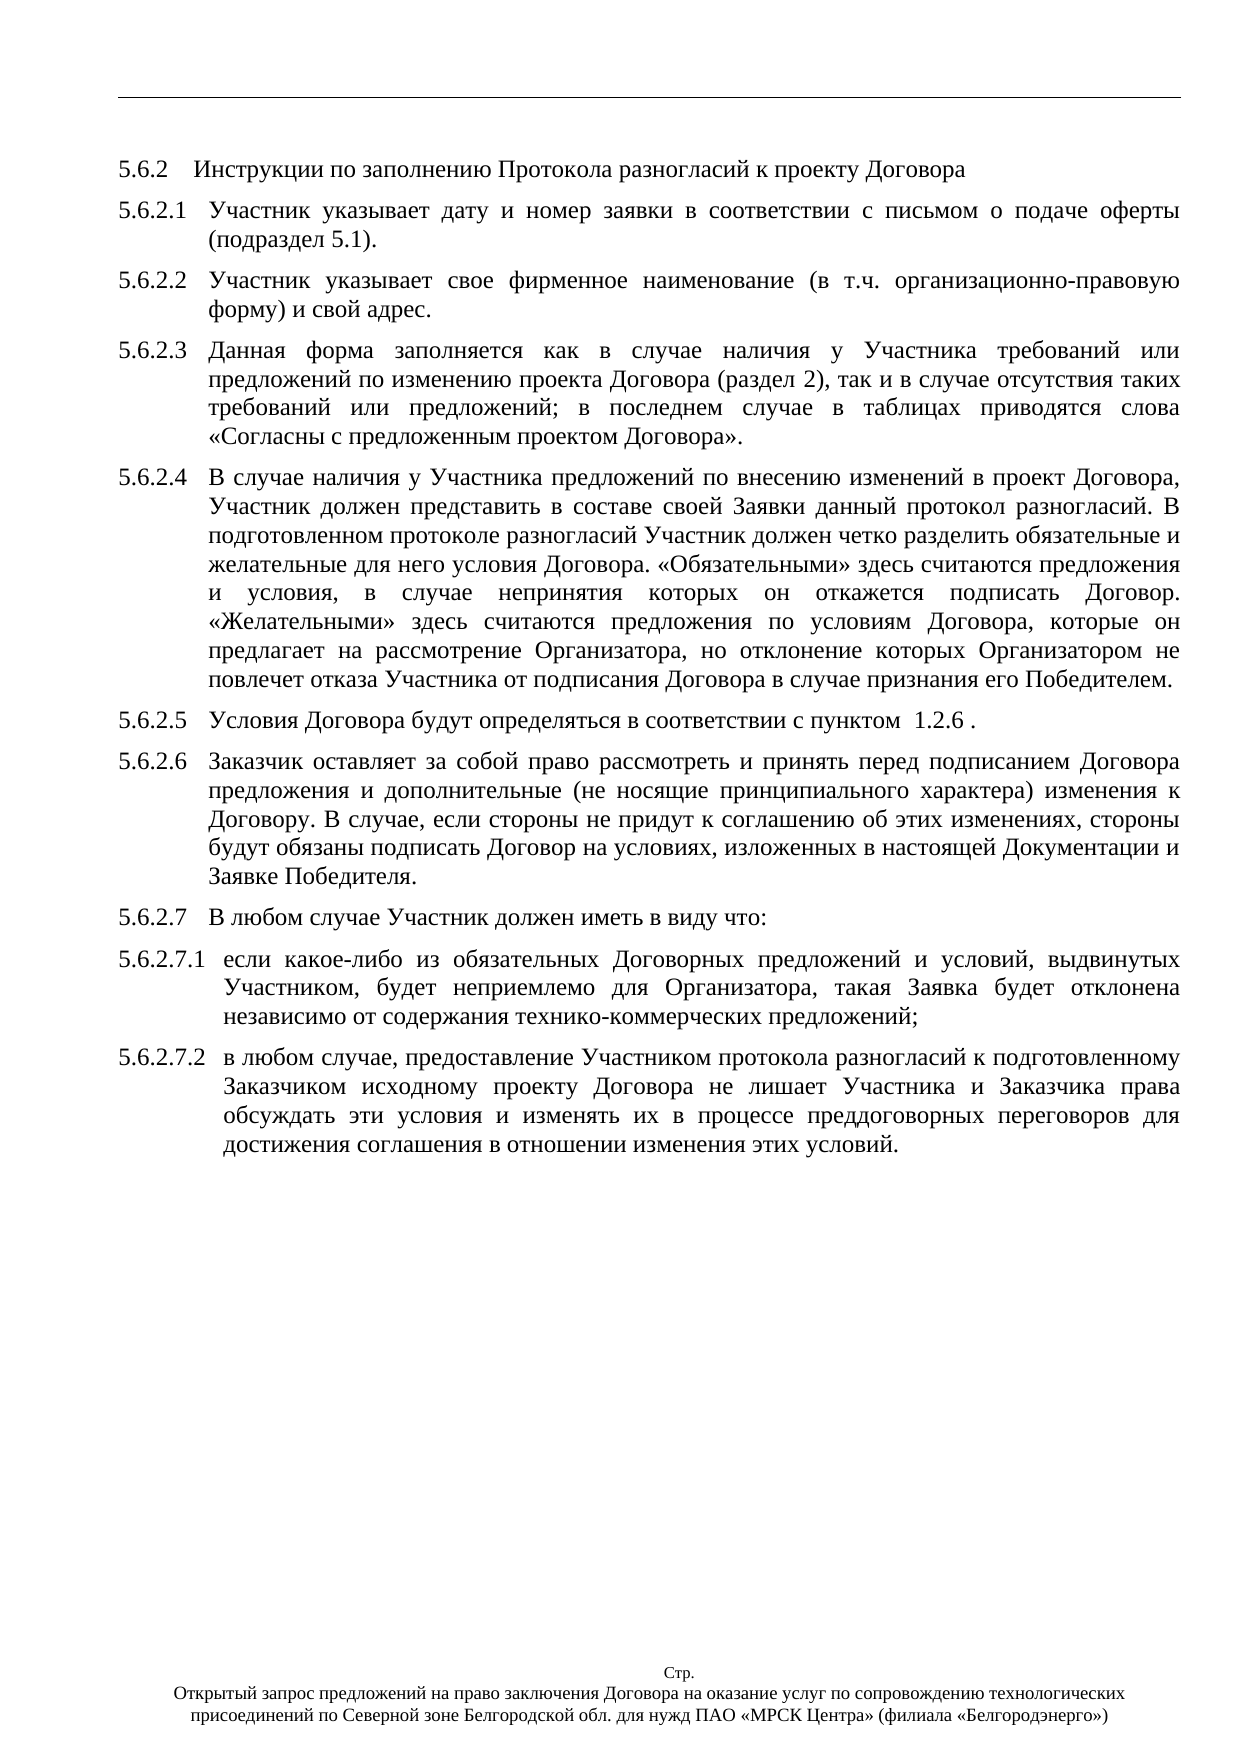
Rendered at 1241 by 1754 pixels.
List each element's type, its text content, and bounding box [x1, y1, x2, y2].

list Участник указывает дату и номер заявки в соответствии с письмом о подаче оферты (подраздел 5.1). [118, 195, 1181, 252]
list Участник указывает свое фирменное наименование (в т.ч. организационно-правовую форму) и свой адрес. [118, 265, 1181, 322]
list В случае наличия у Участника предложений по внесению изменений в проект Договора, Участник должен представить в составе своей Заявки данный протокол разногласий. В подготовленном протоколе разногласий Участник должен четко разделить обязательные и желательные для него условия Договора. «Обязательными» здесь считаются предложения и условия, в случае непринятия которых он откажется подписать Договор. «Желательными» здесь считаются предложения по условиям Договора, которые он предлагает на рассмотрение Организатора, но отклонение которых Организатором не повлечет отказа Участника от подписания Договора в случае признания его Победителем. [118, 462, 1181, 692]
list Условия Договора будут определяться в соответствии с пунктом 1.2.6 . [118, 705, 1181, 734]
list Данная форма заполняется как в случае наличия у Участника требований или предложений по изменению проекта Договора (раздел 2), так и в случае отсутствия таких требований или предложений; в последнем случае в таблицах приводятся слова «Согласны с предложенным проектом Договора». [118, 335, 1181, 450]
subtitle Инструкции по заполнению Протокола разногласий к проекту Договора [118, 154, 1181, 182]
list В любом случае Участник должен иметь в виду что: [118, 902, 1181, 931]
list если какое-либо из обязательных Договорных предложений и условий, выдвинутых Участником, будет неприемлемо для Организатора, такая Заявка будет отклонена независимо от содержания технико-коммерческих предложений; [118, 944, 1181, 1030]
list в любом случае, предоставление Участником протокола разногласий к подготовленному Заказчиком исходному проекту Договора не лишает Участника и Заказчика права обсуждать эти условия и изменять их в процессе преддоговорных переговоров для достижения соглашения в отношении изменения этих условий. [118, 1042, 1181, 1157]
list Заказчик оставляет за собой право рассмотреть и принять перед подписанием Договора предложения и дополнительные (не носящие принципиального характера) изменения к Договору. В случае, если стороны не придут к соглашению об этих изменениях, стороны будут обязаны подписать Договор на условиях, изложенных в настоящей Документации и Заявке Победителя. [118, 746, 1181, 890]
